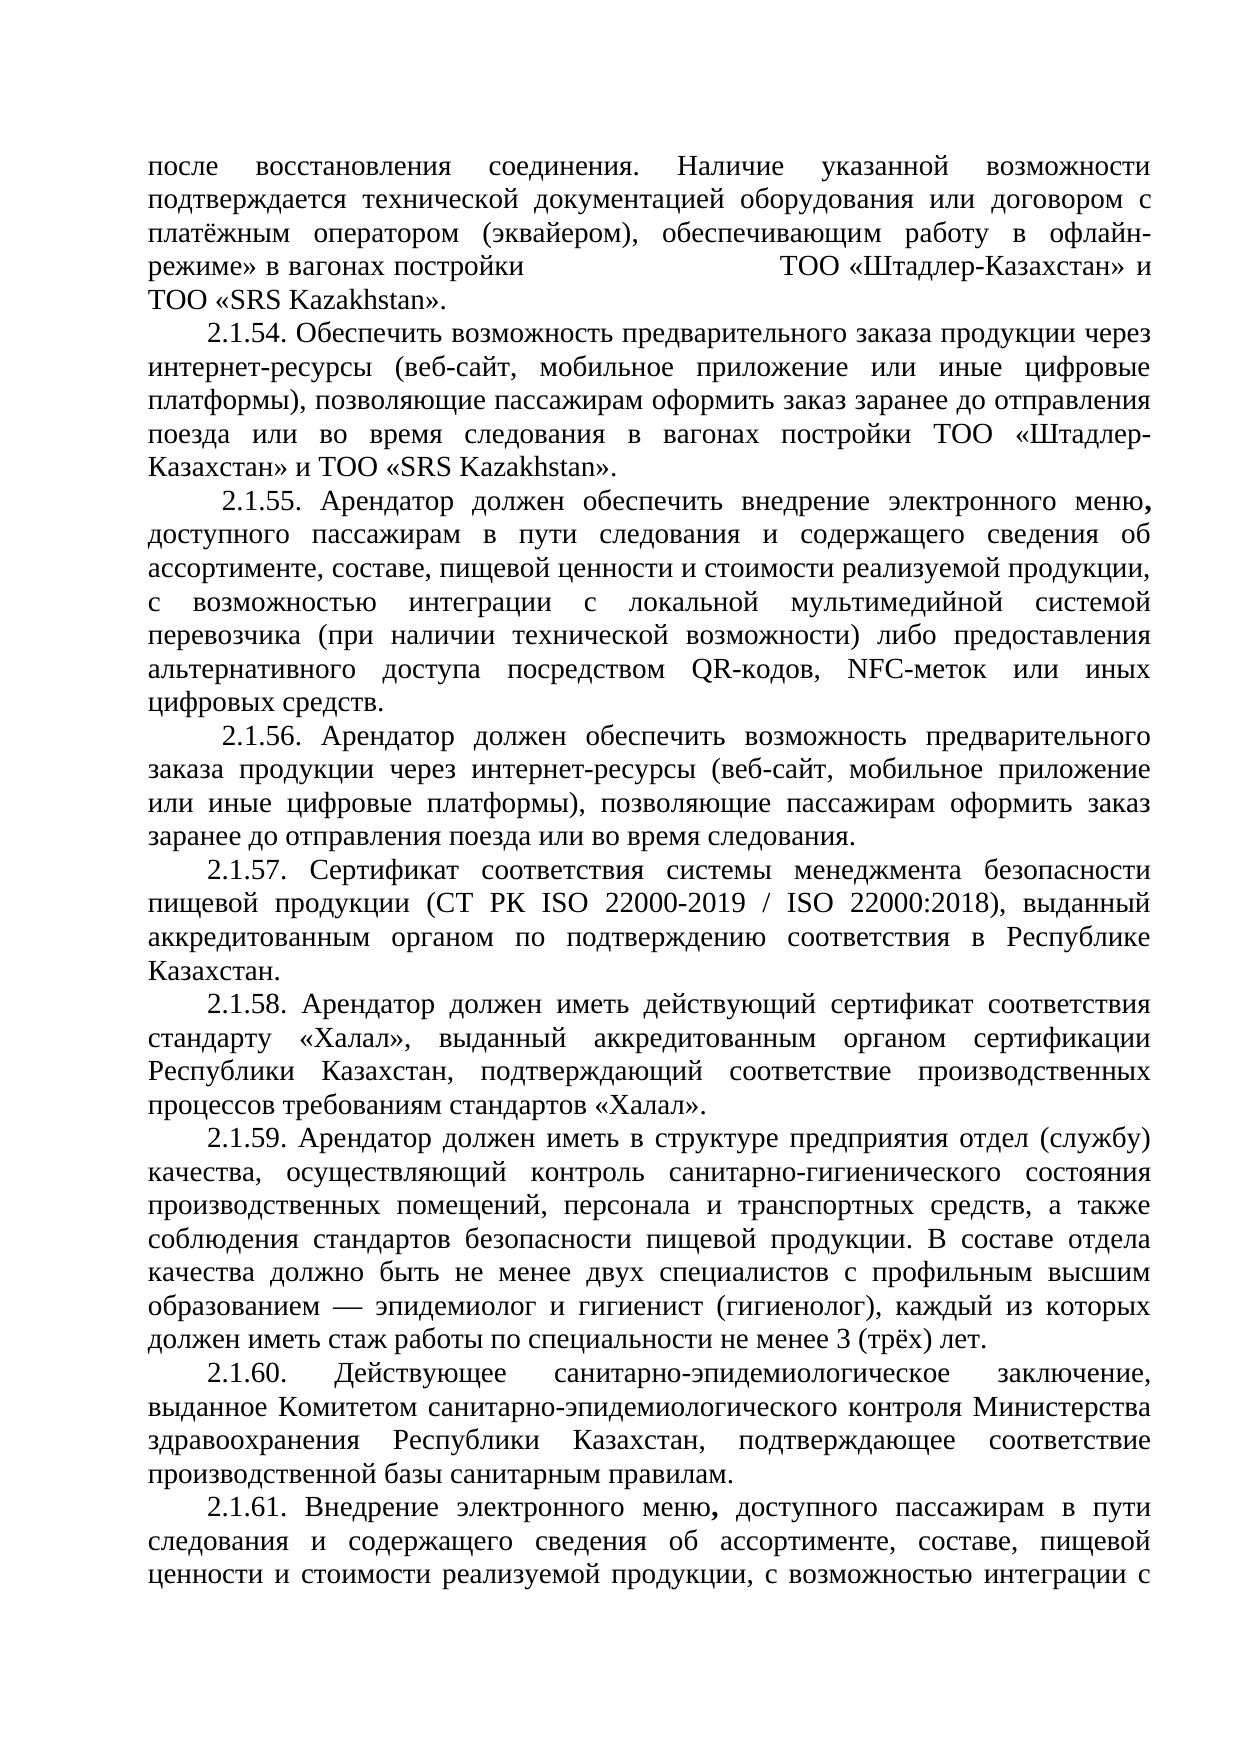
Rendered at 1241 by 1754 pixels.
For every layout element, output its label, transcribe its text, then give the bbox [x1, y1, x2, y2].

text 2.1.59. Арендатор должен иметь в структуре предприятия отдел (службу) качества, осуществляющий контроль санитарно-гигиенического состояния производственных помещений, персонала и транспортных средств, а также соблюдения стандартов безопасности пищевой продукции. В составе отдела качества должно быть не менее двух специалистов с профильным высшим образованием — эпидемиолог и гигиенист (гигиенолог), каждый из которых должен иметь стаж работы по специальности не менее 3 (трёх) лет. [148, 1120, 1152, 1355]
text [148, 1489, 1152, 1590]
text 2.1.54. Обеспечить возможность предварительного заказа продукции через интернет-ресурсы (веб-сайт, мобильное приложение или иные цифровые платформы), позволяющие пассажирам оформить заказ заранее до отправления поезда или во время следования в вагонах постройки ТОО «Штадлер-Казахстан» и ТОО «SRS Kazakhstan». [148, 315, 1152, 483]
text 2.1.56. Арендатор должен обеспечить возможность предварительного заказа продукции через интернет-ресурсы (веб-сайт, мобильное приложение или иные цифровые платформы), позволяющие пассажирам оформить заказ заранее до отправления поезда или во время следования. [148, 718, 1152, 852]
text 2.1.58. Арендатор должен иметь действующий сертификат соответствия стандарту «Халал», выданный аккредитованным органом сертификации Республики Казахстан, подтверждающий соответствие производственных процессов требованиям стандартов «Халал». [148, 986, 1152, 1120]
text 2.1.57. Сертификат соответствия системы менеджмента безопасности пищевой продукции (СТ РК ISO 22000-2019 / ISO 22000:2018), выданный аккредитованным органом по подтверждению соответствия в Республике Казахстан. [148, 852, 1152, 986]
text 2.1.55. Арендатор должен обеспечить внедрение электронного меню, доступного пассажирам в пути следования и содержащего сведения об ассортименте, составе, пищевой ценности и стоимости реализуемой продукции, с возможностью интеграции с локальной мультимедийной системой перевозчика (при наличии технической возможности) либо предоставления альтернативного доступа посредством QR-кодов, NFC-меток или иных цифровых средств. [148, 483, 1152, 718]
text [148, 148, 1152, 315]
text 2.1.60. Действующее санитарно-эпидемиологическое заключение, выданное Комитетом санитарно-эпидемиологического контроля Министерства здравоохранения Республики Казахстан, подтверждающее соответствие производственной базы санитарным правилам. [148, 1355, 1152, 1489]
